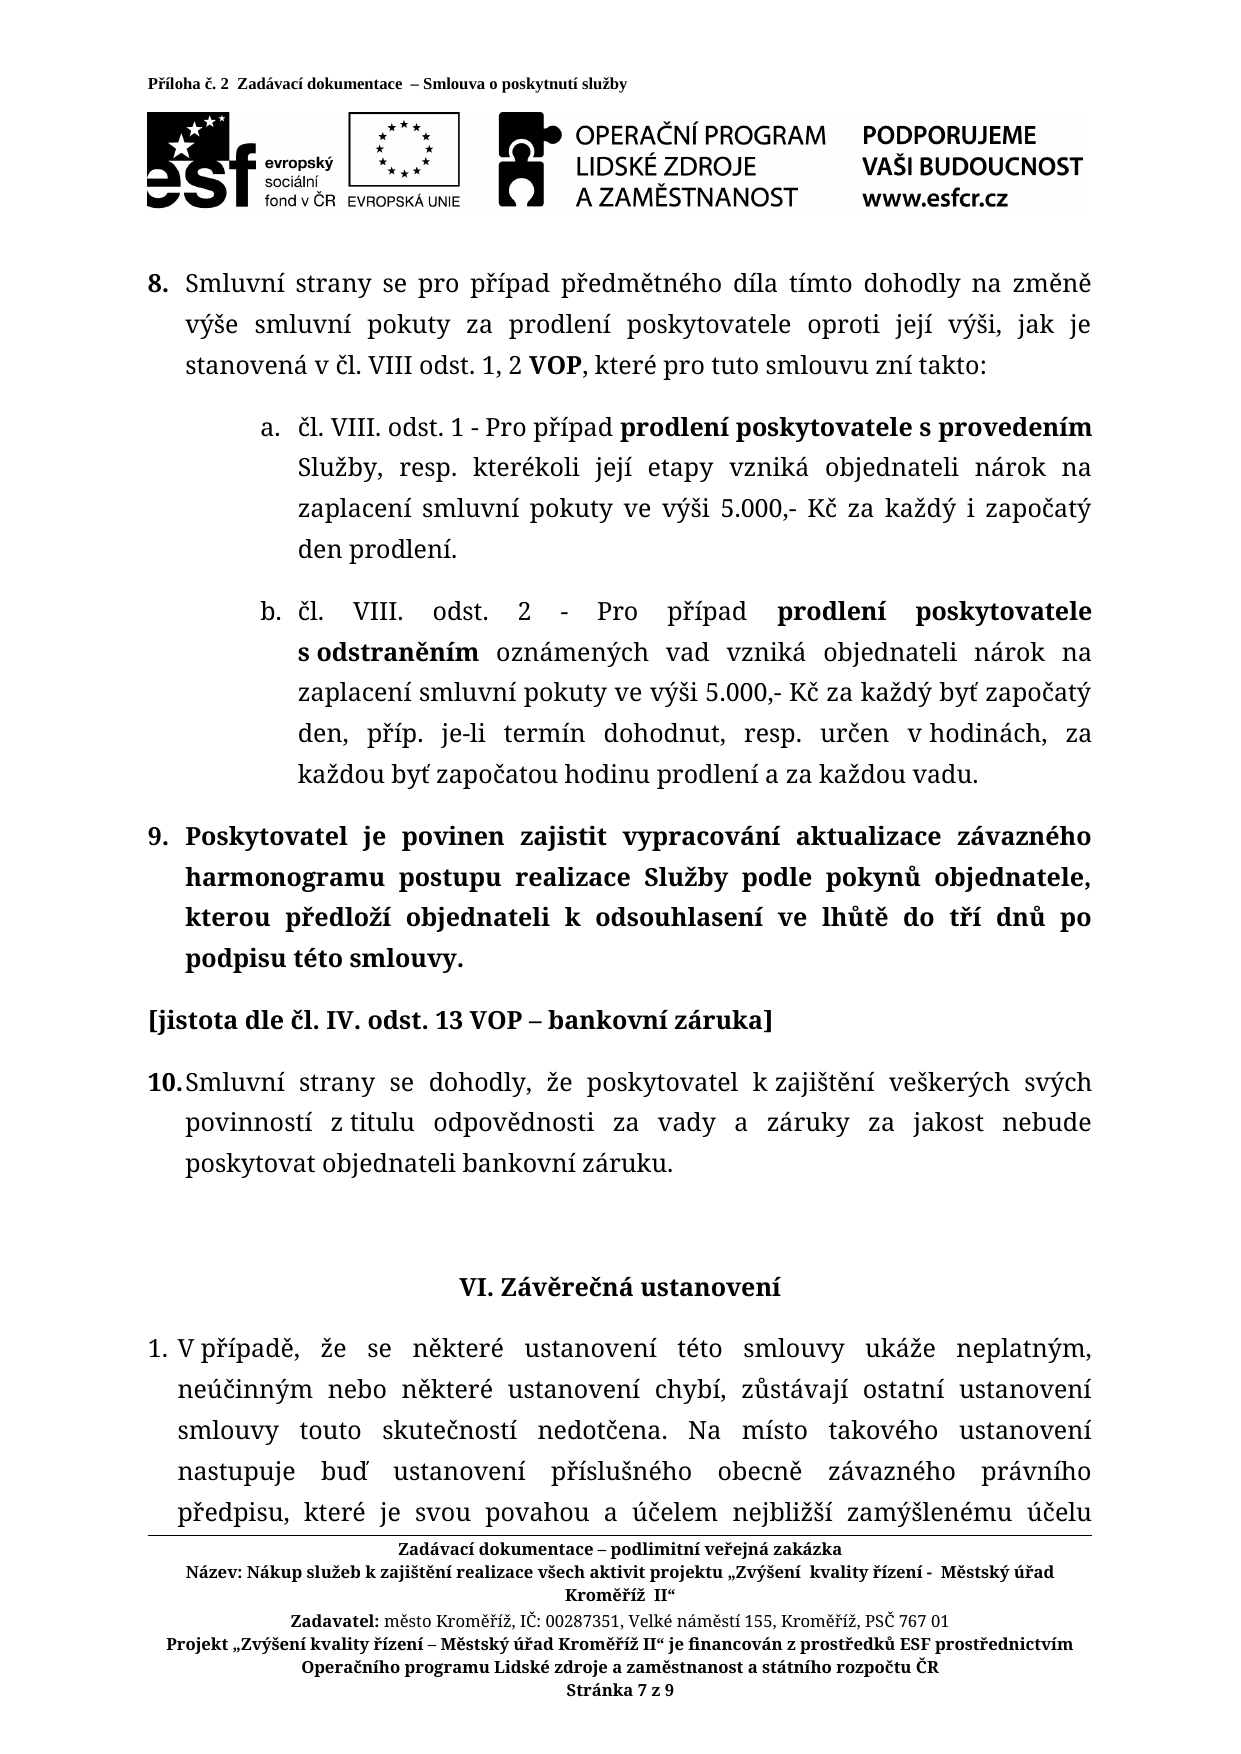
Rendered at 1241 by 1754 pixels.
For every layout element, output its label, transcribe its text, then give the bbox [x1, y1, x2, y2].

picture [147, 112, 1083, 213]
subtitle VI. Závěrečná ustanovení [148, 1269, 1092, 1303]
list Poskytovatel je povinen zajistit vypracování aktualizace závazného harmonogramu postupu realizace Služby podle pokynů objednatele, kterou předloží objednateli k odsouhlasení ve lhůtě do tří dnů po podpisu této smlouvy. [148, 818, 1092, 975]
list čl. VIII. odst. 1 - Pro případ prodlení poskytovatele s provedením Služby, resp. kterékoli její etapy vzniká objednateli nárok na zaplacení smluvní pokuty ve výši 5.000,- Kč za každý i započatý den prodlení. [260, 409, 1092, 566]
list Smluvní strany se dohodly, že poskytovatel k zajištění veškerých svých povinností z titulu odpovědnosti za vady a záruky za jakost nebude poskytovat objednateli bankovní záruku. [148, 1064, 1092, 1180]
list čl. VIII. odst. 2 - Pro případ prodlení poskytovatele s odstraněním oznámených vad vzniká objednateli nárok na zaplacení smluvní pokuty ve výši 5.000,- Kč za každý byť započatý den, příp. je-li termín dohodnut, resp. určen v hodinách, za každou byť započatou hodinu prodlení a za každou vadu. [260, 593, 1092, 791]
list Smluvní strany se pro případ předmětného díla tímto dohodly na změně výše smluvní pokuty za prodlení poskytovatele oproti její výši, jak je stanovená v čl. VIII odst. 1, 2 VOP, které pro tuto smlouvu zní takto: [148, 266, 1092, 382]
text [jistota dle čl. IV. odst. 13 VOP – bankovní záruka] [148, 1002, 1092, 1037]
